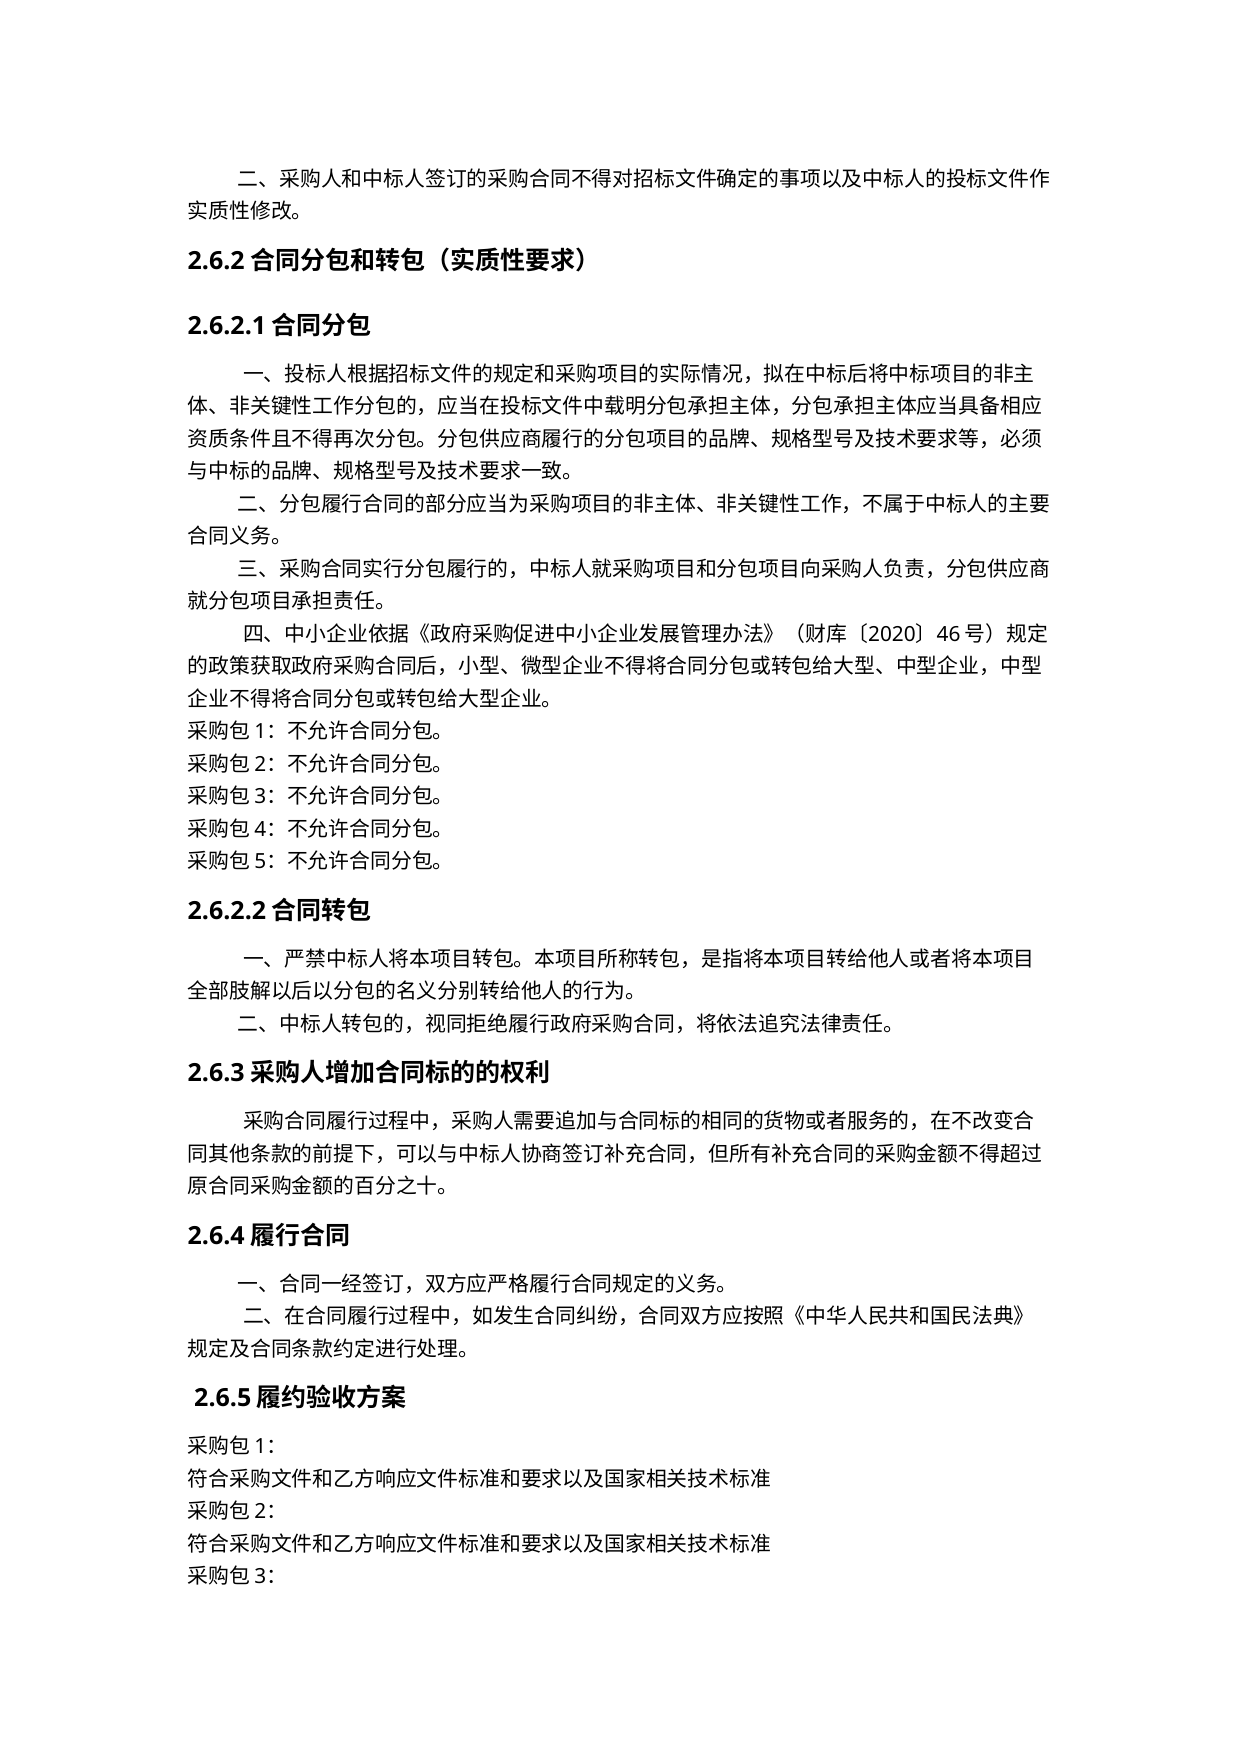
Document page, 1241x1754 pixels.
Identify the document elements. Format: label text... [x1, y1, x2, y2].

text 2.6.2.2合同转包 [187, 877, 1053, 942]
text 2.6.5履约验收方案 [187, 1364, 1053, 1429]
text 采购包3： [187, 1559, 1053, 1592]
text 采购包1： [187, 1429, 1053, 1462]
text 2.6.3采购人增加合同标的的权利 [187, 1039, 1053, 1104]
text 符合采购文件和乙方响应文件标准和要求以及国家相关技术标准 [187, 1462, 1053, 1494]
text 二、采购人和中标人签订的采购合同不得对招标文件确定的事项以及中标人的投标文件作实质性修改。 [187, 162, 1053, 227]
text 采购包2： [187, 1494, 1053, 1527]
text 2.6.2合同分包和转包（实质性要求） [187, 227, 1053, 292]
text 采购合同履行过程中，采购人需要追加与合同标的相同的货物或者服务的，在不改变合同其他条款的前提下，可以与中标人协商签订补充合同，但所有补充合同的采购金额不得超过原合同采购金额的百分之十。 [187, 1104, 1053, 1202]
text 采购包3：不允许合同分包。 [187, 779, 1053, 812]
text 二、分包履行合同的部分应当为采购项目的非主体、非关键性工作，不属于中标人的主要合同义务。 [187, 487, 1053, 552]
text 采购包1：不允许合同分包。 [187, 714, 1053, 747]
text 2.6.4履行合同 [187, 1202, 1053, 1267]
text 一、合同一经签订，双方应严格履行合同规定的义务。 [187, 1267, 1053, 1299]
text 2.6.2.1合同分包 [187, 292, 1053, 357]
text 一、投标人根据招标文件的规定和采购项目的实际情况，拟在中标后将中标项目的非主体、非关键性工作分包的，应当在投标文件中载明分包承担主体，分包承担主体应当具备相应资质条件且不得再次分包。分包供应商履行的分包项目的品牌、规格型号及技术要求等，必须与中标的品牌、规格型号及技术要求一致。 [187, 357, 1053, 487]
text 四、中小企业依据《政府采购促进中小企业发展管理办法》（财库〔2020〕46号）规定的政策获取政府采购合同后，小型、微型企业不得将合同分包或转包给大型、中型企业，中型企业不得将合同分包或转包给大型企业。 [187, 617, 1053, 714]
text 采购包5：不允许合同分包。 [187, 844, 1053, 877]
text 一、严禁中标人将本项目转包。本项目所称转包，是指将本项目转给他人或者将本项目全部肢解以后以分包的名义分别转给他人的行为。 [187, 942, 1053, 1007]
text 二、中标人转包的，视同拒绝履行政府采购合同，将依法追究法律责任。 [187, 1007, 1053, 1039]
text 三、采购合同实行分包履行的，中标人就采购项目和分包项目向采购人负责，分包供应商就分包项目承担责任。 [187, 552, 1053, 617]
text 二、在合同履行过程中，如发生合同纠纷，合同双方应按照《中华人民共和国民法典》规定及合同条款约定进行处理。 [187, 1299, 1053, 1364]
text 采购包2：不允许合同分包。 [187, 747, 1053, 779]
text 符合采购文件和乙方响应文件标准和要求以及国家相关技术标准 [187, 1527, 1053, 1559]
text 采购包4：不允许合同分包。 [187, 812, 1053, 844]
